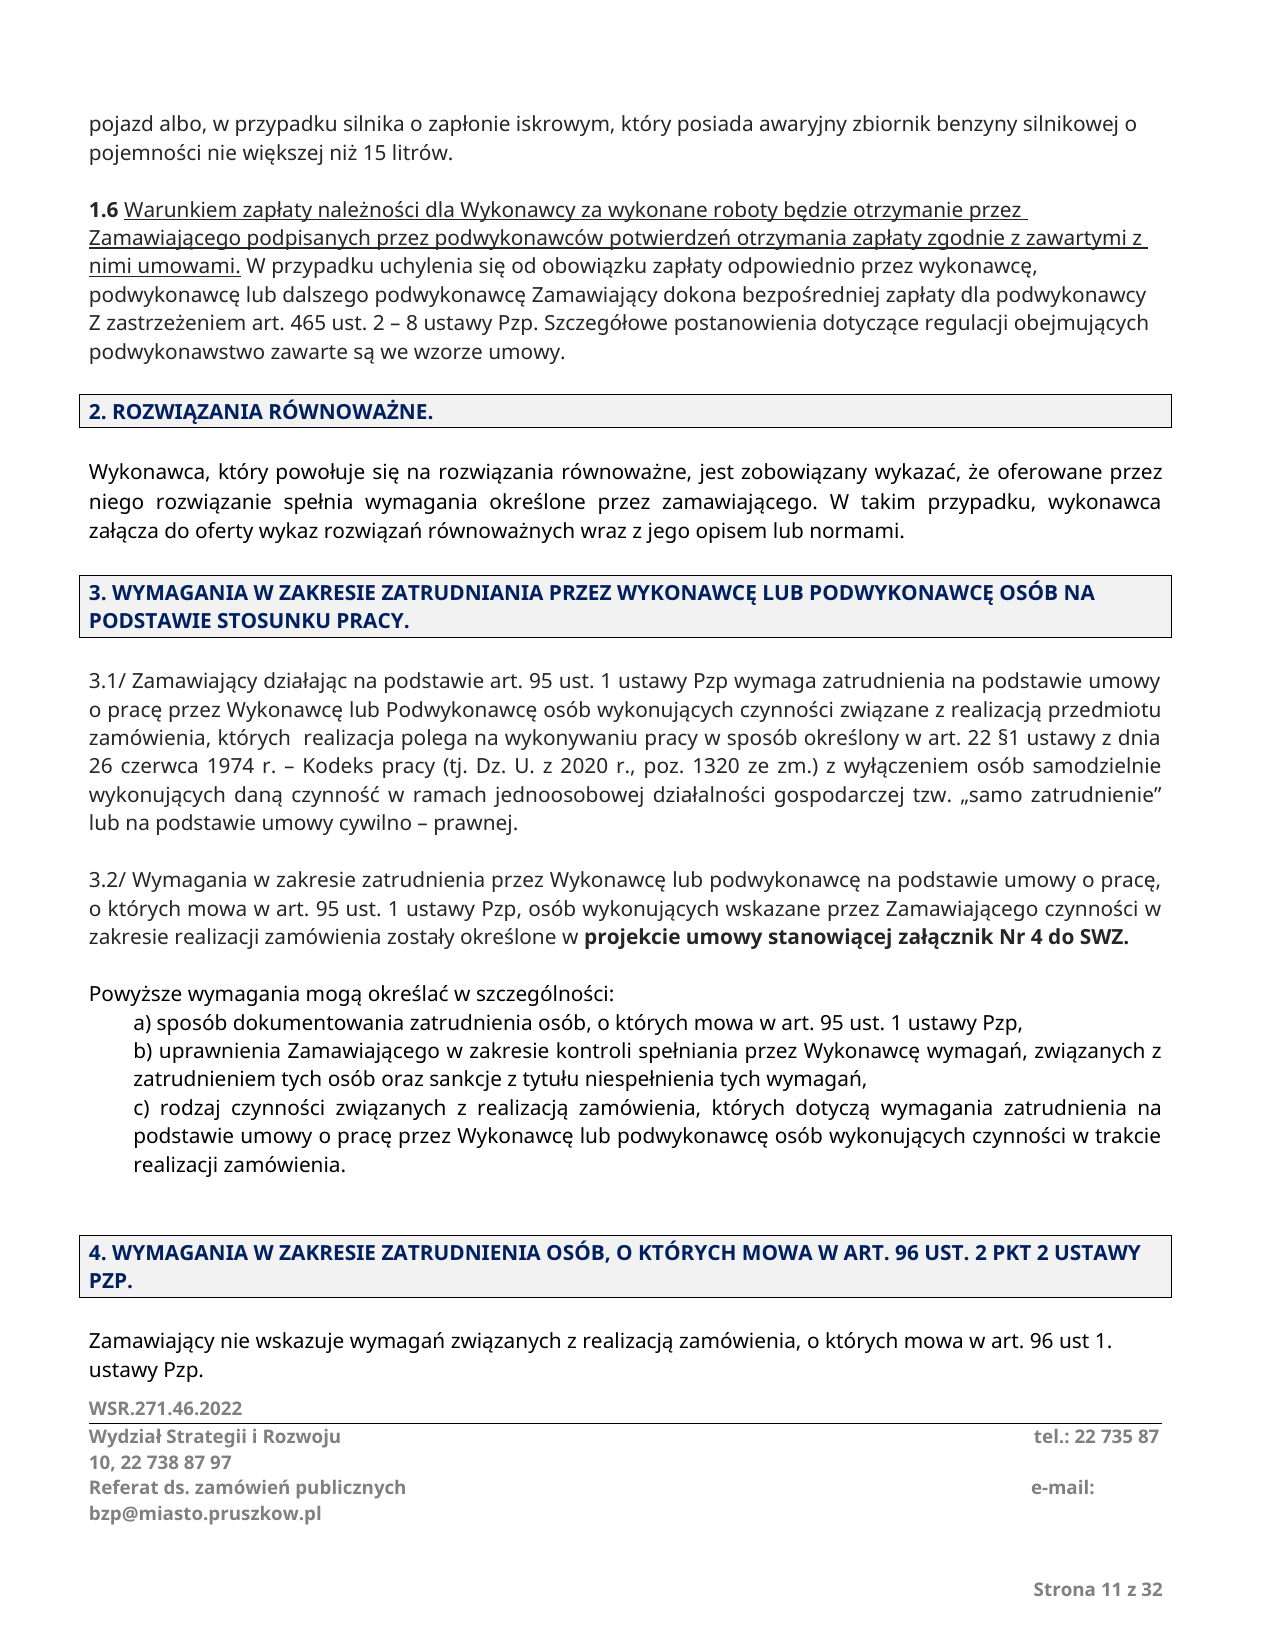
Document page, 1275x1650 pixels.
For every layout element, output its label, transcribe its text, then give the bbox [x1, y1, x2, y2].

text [89, 109, 1162, 166]
text 3. WYMAGANIA W ZAKRESIE ZATRUDNIANIA PRZEZ WYKONAWCĘ LUB PODWYKONAWCĘ OSÓB NA PODSTAWIE STOSUNKU PRACY. [80, 576, 1171, 637]
text 3.1/ Zamawiający działając na podstawie art. 95 ust. 1 ustawy Pzp wymaga zatrudnienia na podstawie umowy o pracę przez Wykonawcę lub Podwykonawcę osób wykonujących czynności związane z realizacją przedmiotu zamówienia, których realizacja polega na wykonywaniu pracy w sposób określony w art. 22 §1 ustawy z dnia 26 czerwca 1974 r. – Kodeks pracy (tj. Dz. U. z 2020 r., poz. 1320 ze zm.) z wyłączeniem osób samodzielnie wykonujących daną czynność w ramach jednoosobowej działalności gospodarczej tzw. „samo zatrudnienie” lub na podstawie umowy cywilno – prawnej. [89, 666, 1162, 837]
text b) uprawnienia Zamawiającego w zakresie kontroli spełniania przez Wykonawcę wymagań, związanych z zatrudnieniem tych osób oraz sankcje z tytułu niespełnienia tych wymagań, [133, 1036, 1162, 1093]
text 2. ROZWIĄZANIA RÓWNOWAŻNE. [80, 395, 1171, 427]
text c) rodzaj czynności związanych z realizacją zamówienia, których dotyczą wymagania zatrudnienia na podstawie umowy o pracę przez Wykonawcę lub podwykonawcę osób wykonujących czynności w trakcie realizacji zamówienia. [133, 1093, 1162, 1178]
text Wykonawca, który powołuje się na rozwiązania równoważne, jest zobowiązany wykazać, że oferowane przez niego rozwiązanie spełnia wymagania określone przez zamawiającego. W takim przypadku, wykonawca załącza do oferty wykaz rozwiązań równoważnych wraz z jego opisem lub normami. [89, 457, 1162, 545]
text 3.2/ Wymagania w zakresie zatrudnienia przez Wykonawcę lub podwykonawcę na podstawie umowy o pracę, o których mowa w art. 95 ust. 1 ustawy Pzp, osób wykonujących wskazane przez Zamawiającego czynności w zakresie realizacji zamówienia zostały określone w projekcie umowy stanowiącej załącznik Nr 4 do SWZ. [89, 865, 1162, 951]
text Powyższe wymagania mogą określać w szczególności: [89, 979, 1162, 1008]
text 1.6 Warunkiem zapłaty należności dla Wykonawcy za wykonane roboty będzie otrzymanie przez Zamawiającego podpisanych przez podwykonawców potwierdzeń otrzymania zapłaty zgodnie z zawartymi z nimi umowami. W przypadku uchylenia się od obowiązku zapłaty odpowiednio przez wykonawcę, podwykonawcę lub dalszego podwykonawcę Zamawiający dokona bezpośredniej zapłaty dla podwykonawcy Z zastrzeżeniem art. 465 ust. 2 – 8 ustawy Pzp. Szczegółowe postanowienia dotyczące regulacji obejmujących podwykonawstwo zawarte są we wzorze umowy. [89, 195, 1162, 365]
text a) sposób dokumentowania zatrudnienia osób, o których mowa w art. 95 ust. 1 ustawy Pzp, [133, 1008, 1162, 1036]
text 4. WYMAGANIA W ZAKRESIE ZATRUDNIENIA OSÓB, O KTÓRYCH MOWA W ART. 96 UST. 2 PKT 2 USTAWY PZP. [80, 1236, 1171, 1297]
text Zamawiający nie wskazuje wymagań związanych z realizacją zamówienia, o których mowa w art. 96 ust 1. ustawy Pzp. [89, 1327, 1162, 1383]
